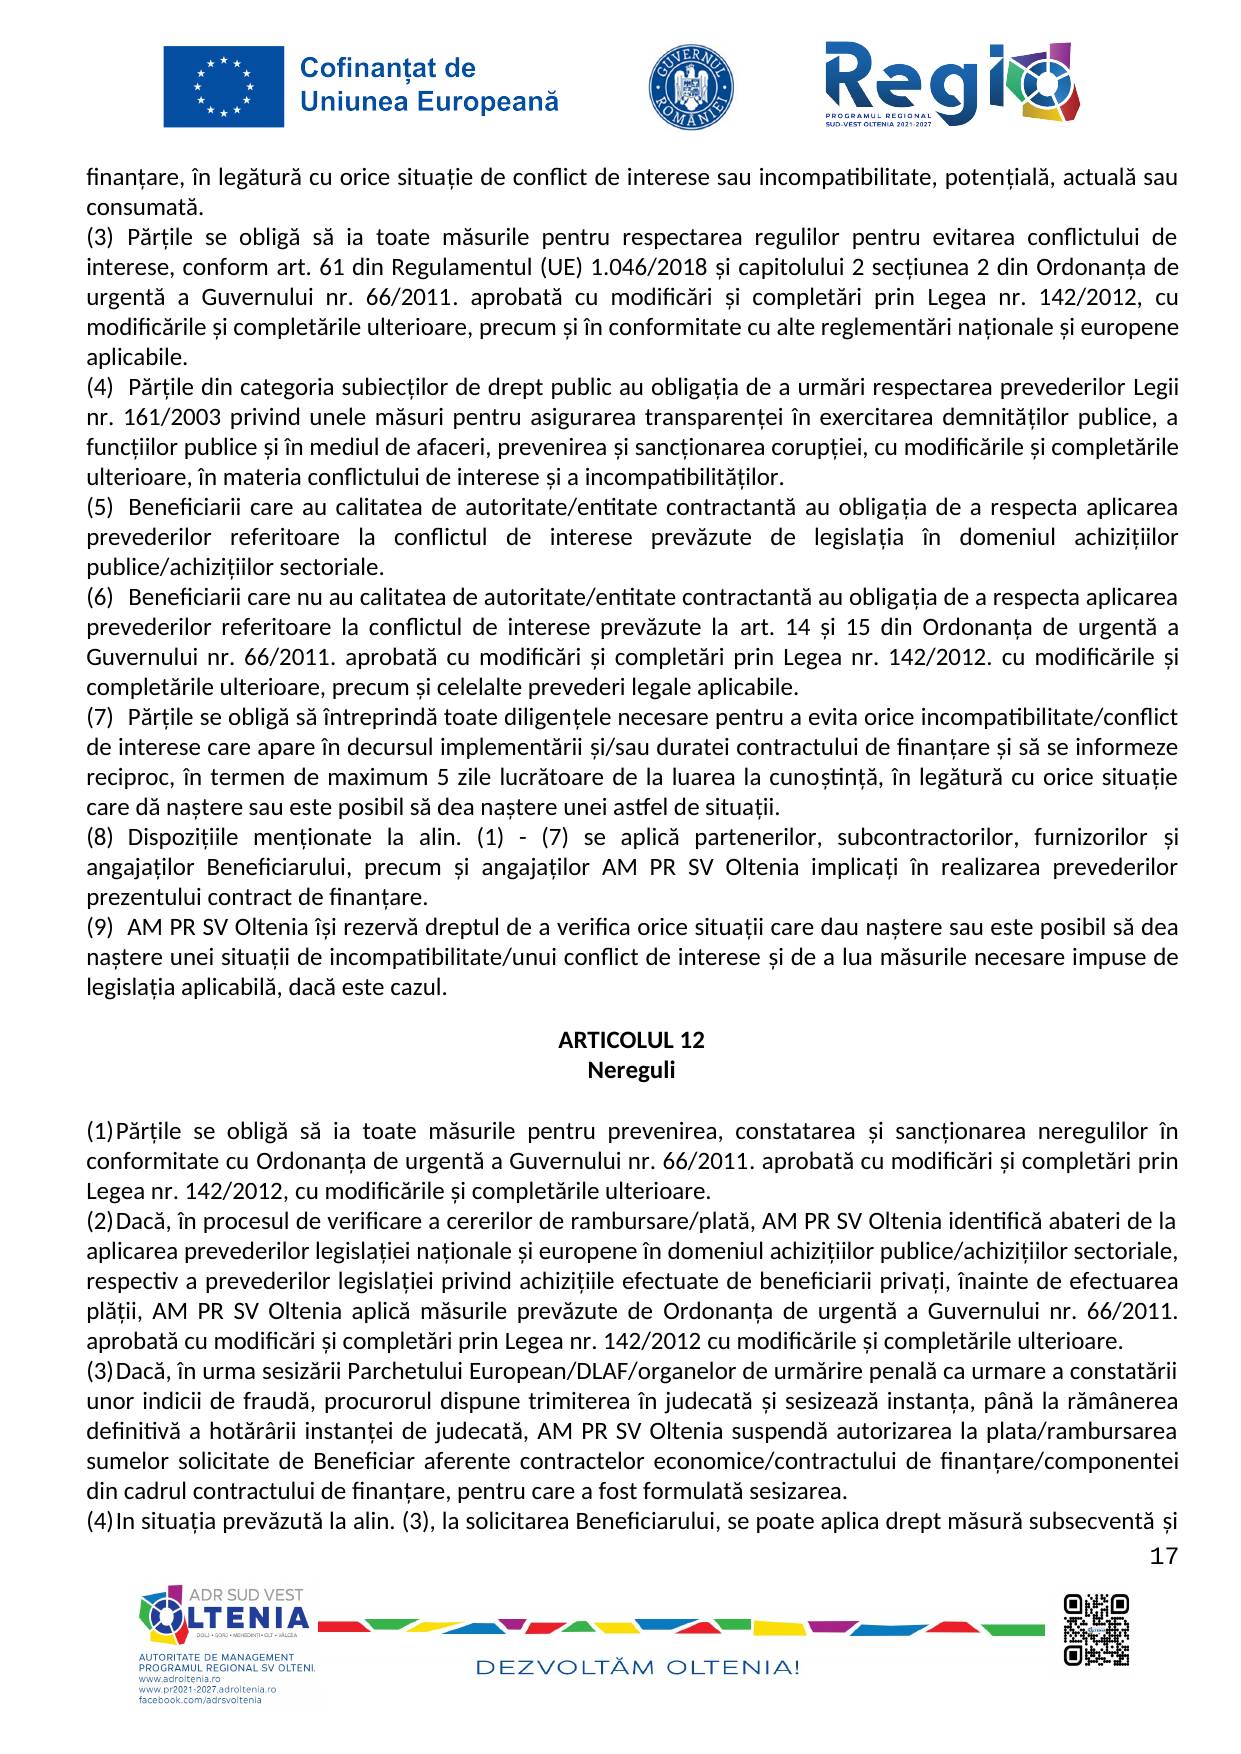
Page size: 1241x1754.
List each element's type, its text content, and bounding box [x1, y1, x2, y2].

picture [158, 42, 561, 131]
list Dacă, în urma sesizării Parchetului European/DLAF/organelor de urmărire penală ca urmare a constatării unor indicii de fraudă, procurorul dispune trimiterea în judecată şi sesizează instanţa, până la rămânerea definitivă a hotărârii instanţei de judecată, AM PR SV Oltenia suspendă autorizarea la plata/rambursarea sumelor solicitate de Beneficiar aferente contractelor economice/contractului de finanţare/componentei din cadrul contractului de finanţare, pentru care a fost formulată sesizarea. [86, 1356, 1179, 1506]
subtitle ARTICOLUL 12 Nereguli [86, 1024, 1177, 1085]
list Părţile se obligă să ia toate măsurile pentru prevenirea, constatarea şi sancţionarea neregulilor în conformitate cu Ordonanţa de urgentă a Guvernului nr. 66/2011. aprobată cu modificări şi completări prin Legea nr. 142/2012, cu modificările şi completările ulterioare. [86, 1116, 1179, 1206]
picture [823, 40, 1082, 129]
list Dacă, în procesul de verificare a cererilor de rambursare/plată, AM PR SV Oltenia identifică abateri de la aplicarea prevederilor legislaţiei naţionale şi europene în domeniul achiziţiilor publice/achiziţiilor sectoriale, respectiv a prevederilor legislaţiei privind achiziţiile efectuate de beneficiarii privaţi, înainte de efectuarea plăţii, AM PR SV Oltenia aplică măsurile prevăzute de Ordonanţa de urgentă a Guvernului nr. 66/2011. aprobată cu modificări şi completări prin Legea nr. 142/2012 cu modificările şi completările ulterioare. [86, 1206, 1179, 1356]
picture [645, 42, 739, 132]
list Beneficiarii care au calitatea de autoritate/entitate contractantă au obligaţia de a respecta aplicarea prevederilor referitoare la conflictul de interese prevăzute de legislaţia în domeniul achiziţiilor publice/achiziţiilor sectoriale. [86, 491, 1179, 581]
list AM PR SV Oltenia îşi rezervă dreptul de a verifica orice situaţii care dau naştere sau este posibil să dea naştere unei situaţii de incompatibilitate/unui conflict de interese şi de a lua măsurile necesare impuse de legislaţia aplicabilă, dacă este cazul. [86, 911, 1179, 1001]
list Beneficiarii care nu au calitatea de autoritate/entitate contractantă au obligaţia de a respecta aplicarea prevederilor referitoare la conflictul de interese prevăzute la art. 14 şi 15 din Ordonanţa de urgentă a Guvernului nr. 66/2011. aprobată cu modificări şi completări prin Legea nr. 142/2012. cu modificările şi completările ulterioare, precum şi celelalte prevederi legale aplicabile. [86, 581, 1179, 701]
picture [131, 1582, 1134, 1711]
list Părţile se obligă să întreprindă toate diligenţele necesare pentru a evita orice incompatibilitate/conflict de interese care apare în decursul implementării şi/sau duratei contractului de finanţare şi să se informeze reciproc, în termen de maximum 5 zile lucrătoare de la luarea la cunoştinţă, în legătură cu orice situaţie care dă naştere sau este posibil să dea naştere unei astfel de situaţii. [86, 701, 1179, 821]
list Părţile se obligă să ia toate măsurile pentru respectarea regulilor pentru evitarea conflictului de interese, conform art. 61 din Regulamentul (UE) 1.046/2018 şi capitolului 2 secţiunea 2 din Ordonanţa de urgentă a Guvernului nr. 66/2011. aprobată cu modificări şi completări prin Legea nr. 142/2012, cu modificările şi completările ulterioare, precum şi în conformitate cu alte reglementări naţionale şi europene aplicabile. [86, 221, 1179, 371]
list Părţile din categoria subiecţilor de drept public au obligaţia de a urmări respectarea prevederilor Legii nr. 161/2003 privind unele măsuri pentru asigurarea transparenţei în exercitarea demnităţilor publice, a funcţiilor publice şi în mediul de afaceri, prevenirea şi sancţionarea corupţiei, cu modificările şi completările ulterioare, în materia conflictului de interese şi a incompatibilităţilor. [86, 371, 1179, 491]
list Dispoziţiile menţionate la alin. (1) - (7) se aplică partenerilor, subcontractorilor, furnizorilor şi angajaţilor Beneficiarului, precum şi angajaţilor AM PR SV Oltenia implicaţi în realizarea prevederilor prezentului contract de finanţare. [86, 821, 1179, 911]
